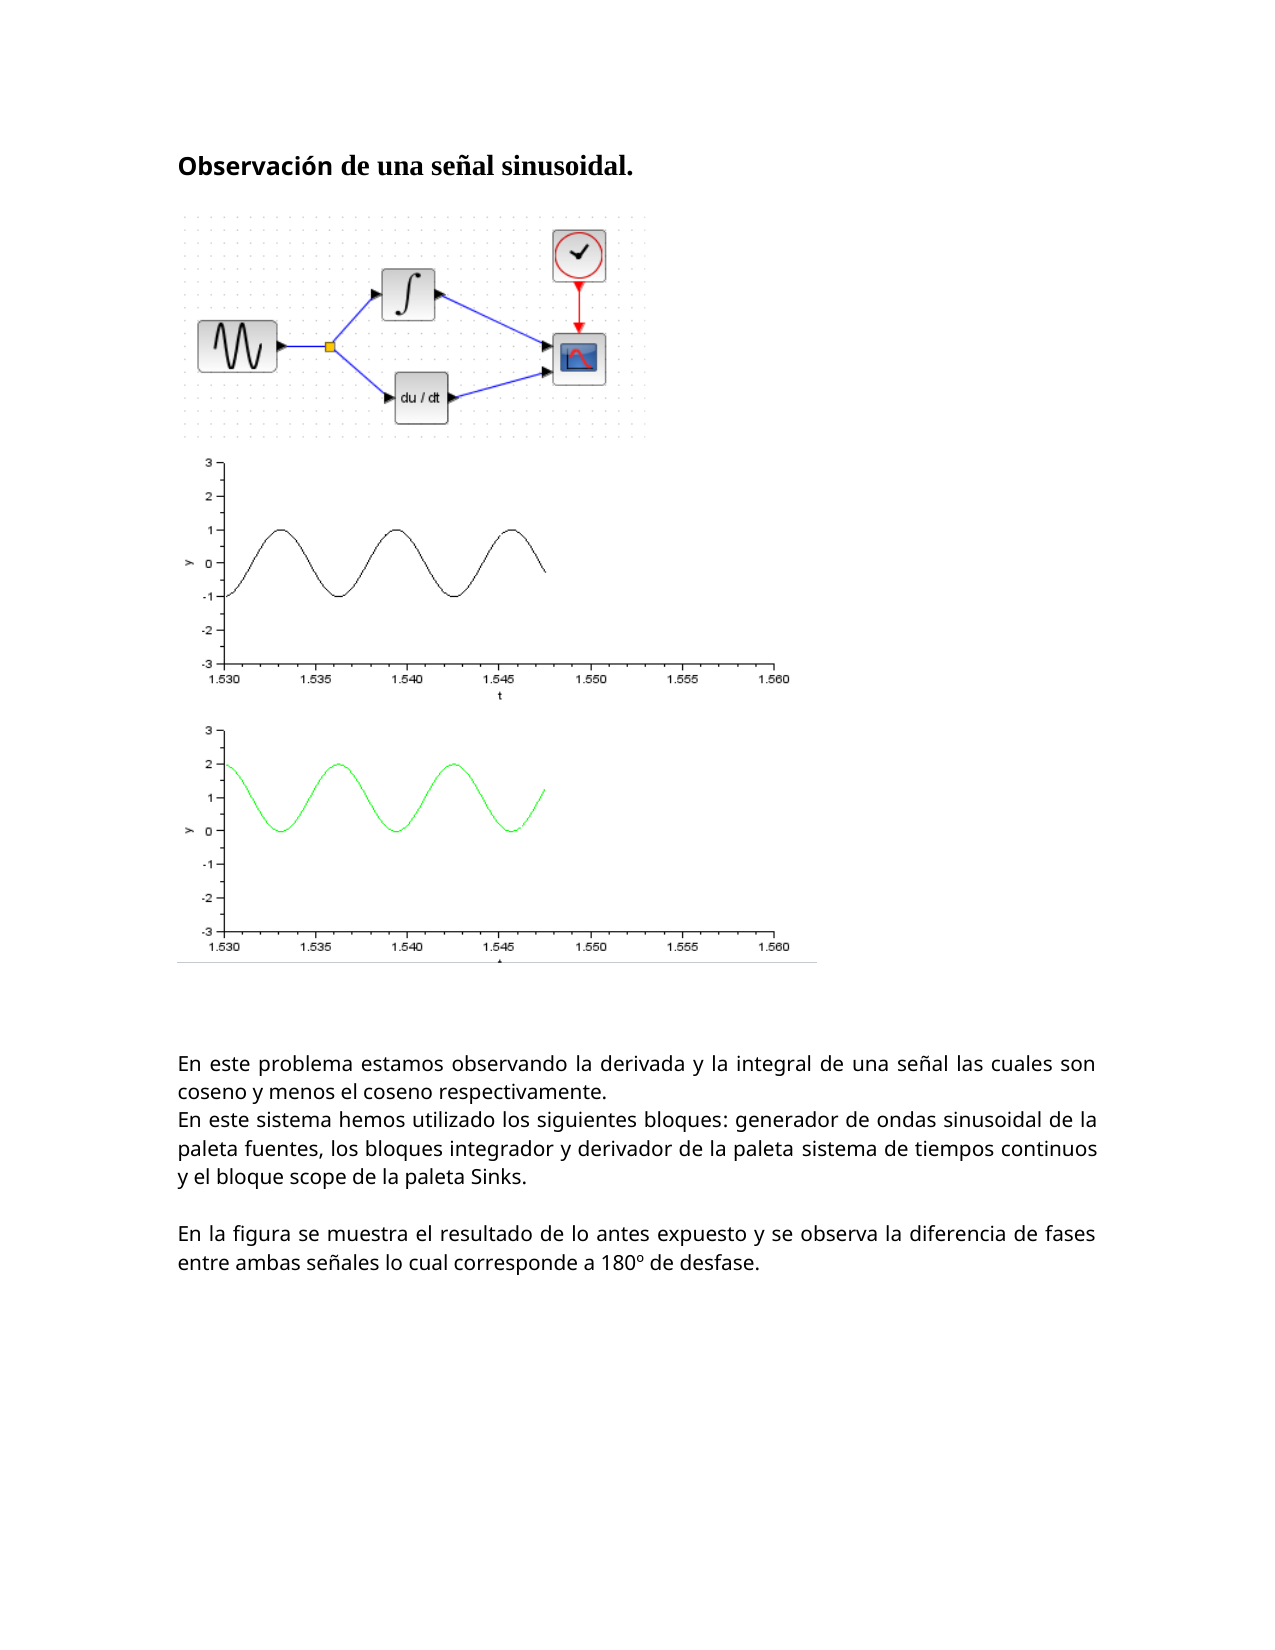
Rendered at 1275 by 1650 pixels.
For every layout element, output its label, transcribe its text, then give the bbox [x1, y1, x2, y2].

text En este sistema hemos utilizado los siguientes bloques: generador de ondas sinusoidal de la paleta fuentes, los bloques integrador y derivador de la paleta sistema de tiempos continuos y el bloque scope de la paleta Sinks. [177, 1106, 1098, 1191]
subtitle Observación de una señal sinusoidal. [177, 148, 1098, 182]
text En la figura se muestra el resultado de lo antes expuesto y se observa la diferencia de fases entre ambas señales lo cual corresponde a 180º de desfase. [177, 1219, 1098, 1276]
text En este problema estamos observando la derivada y la integral de una señal las cuales son coseno y menos el coseno respectivamente. [177, 1049, 1098, 1106]
picture [177, 210, 817, 963]
